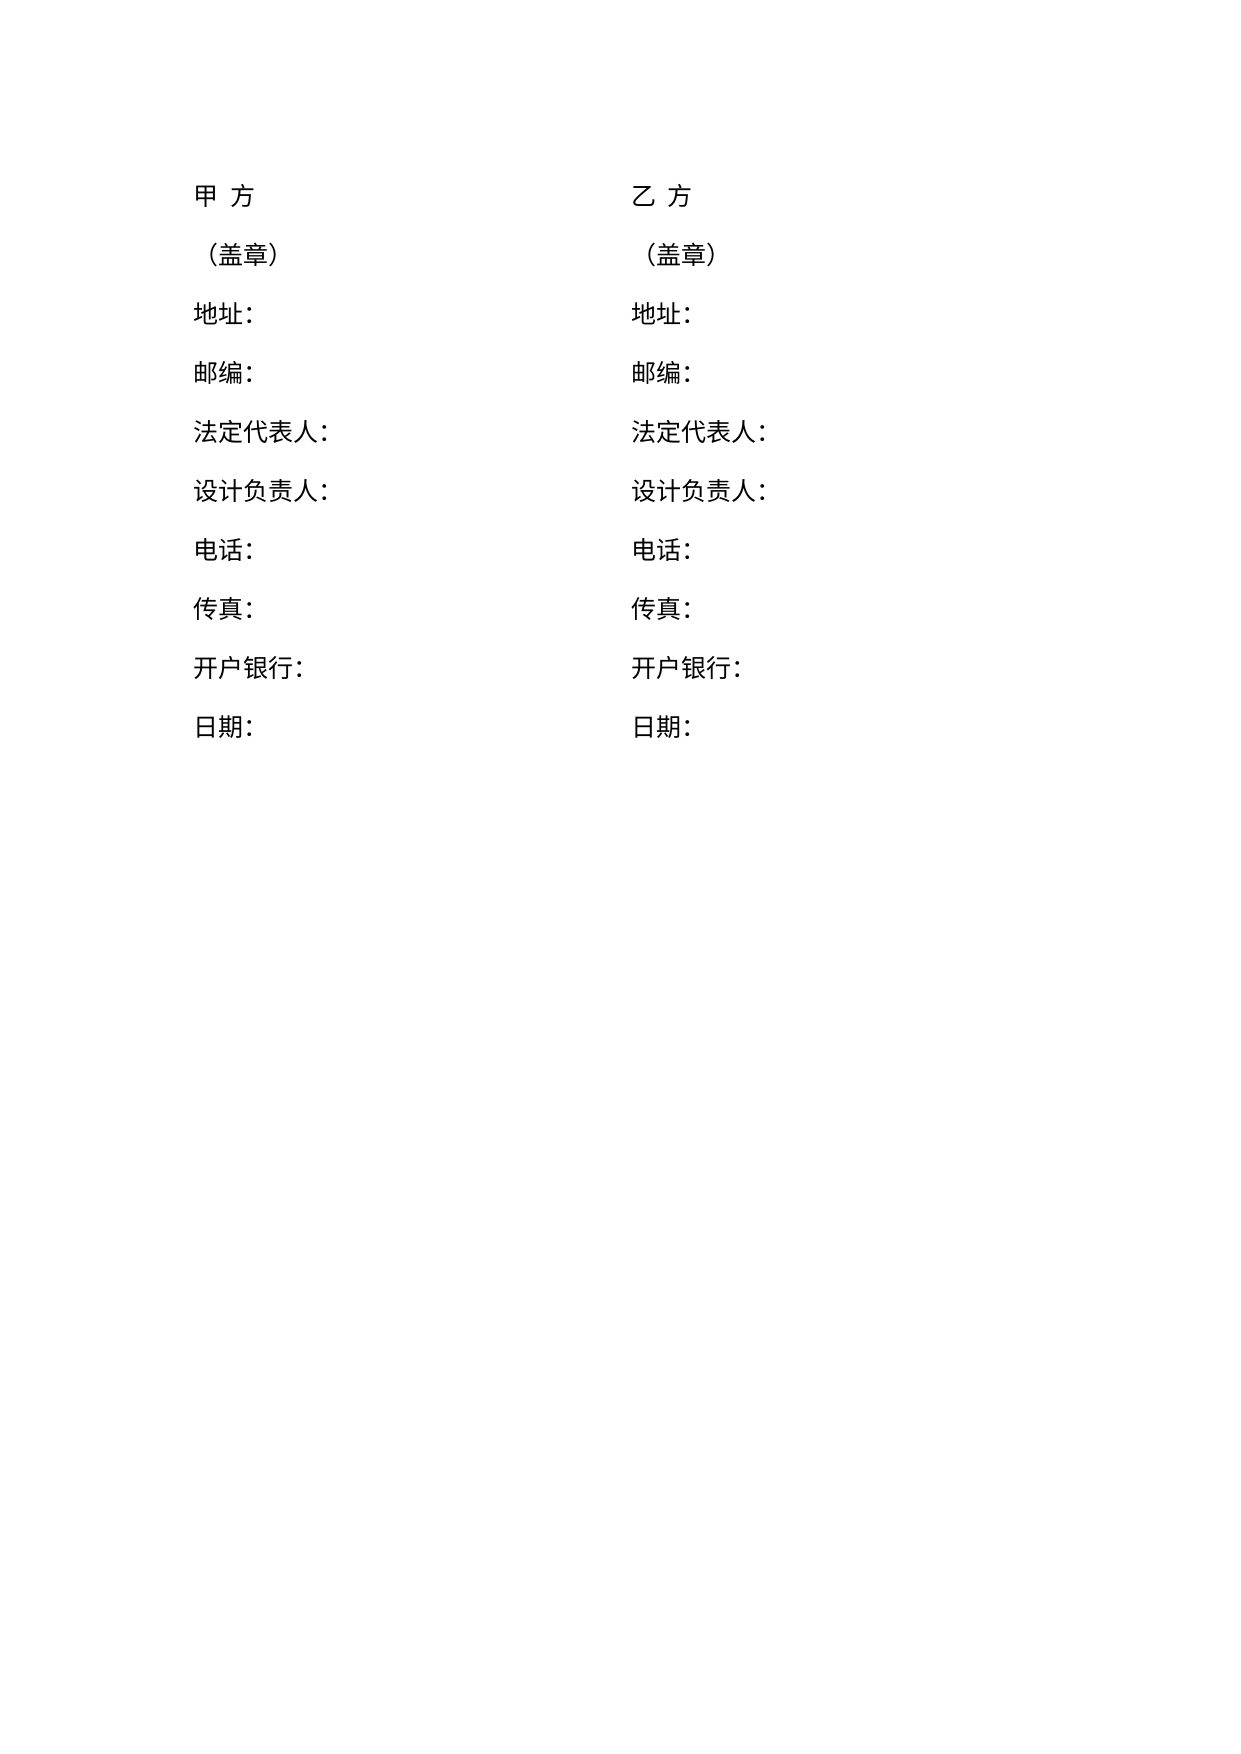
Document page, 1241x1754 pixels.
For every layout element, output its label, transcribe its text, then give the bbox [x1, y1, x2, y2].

table_cell （盖章） [620, 221, 1058, 280]
table_cell 电话： [183, 516, 620, 575]
table_cell 法定代表人： [620, 398, 1058, 457]
table_cell 传真： [183, 575, 620, 634]
table_cell 传真： [620, 575, 1058, 634]
table_cell 设计负责人： [620, 457, 1058, 516]
table_cell 日期： [620, 694, 1058, 753]
table_cell 开户银行： [183, 635, 620, 693]
table_cell （盖章） [183, 221, 620, 280]
table_cell 邮编： [620, 339, 1058, 398]
table_cell 设计负责人： [183, 457, 620, 516]
table_cell 开户银行： [620, 635, 1058, 693]
table_cell 日期： [183, 694, 620, 753]
table_header 乙 方 [620, 162, 1058, 221]
table_cell 邮编： [183, 339, 620, 398]
table_cell 地址： [183, 280, 620, 339]
table_cell 电话： [620, 516, 1058, 575]
table_cell 地址： [620, 280, 1058, 339]
table_cell 法定代表人： [183, 398, 620, 457]
table_header 甲 方 [183, 162, 620, 221]
